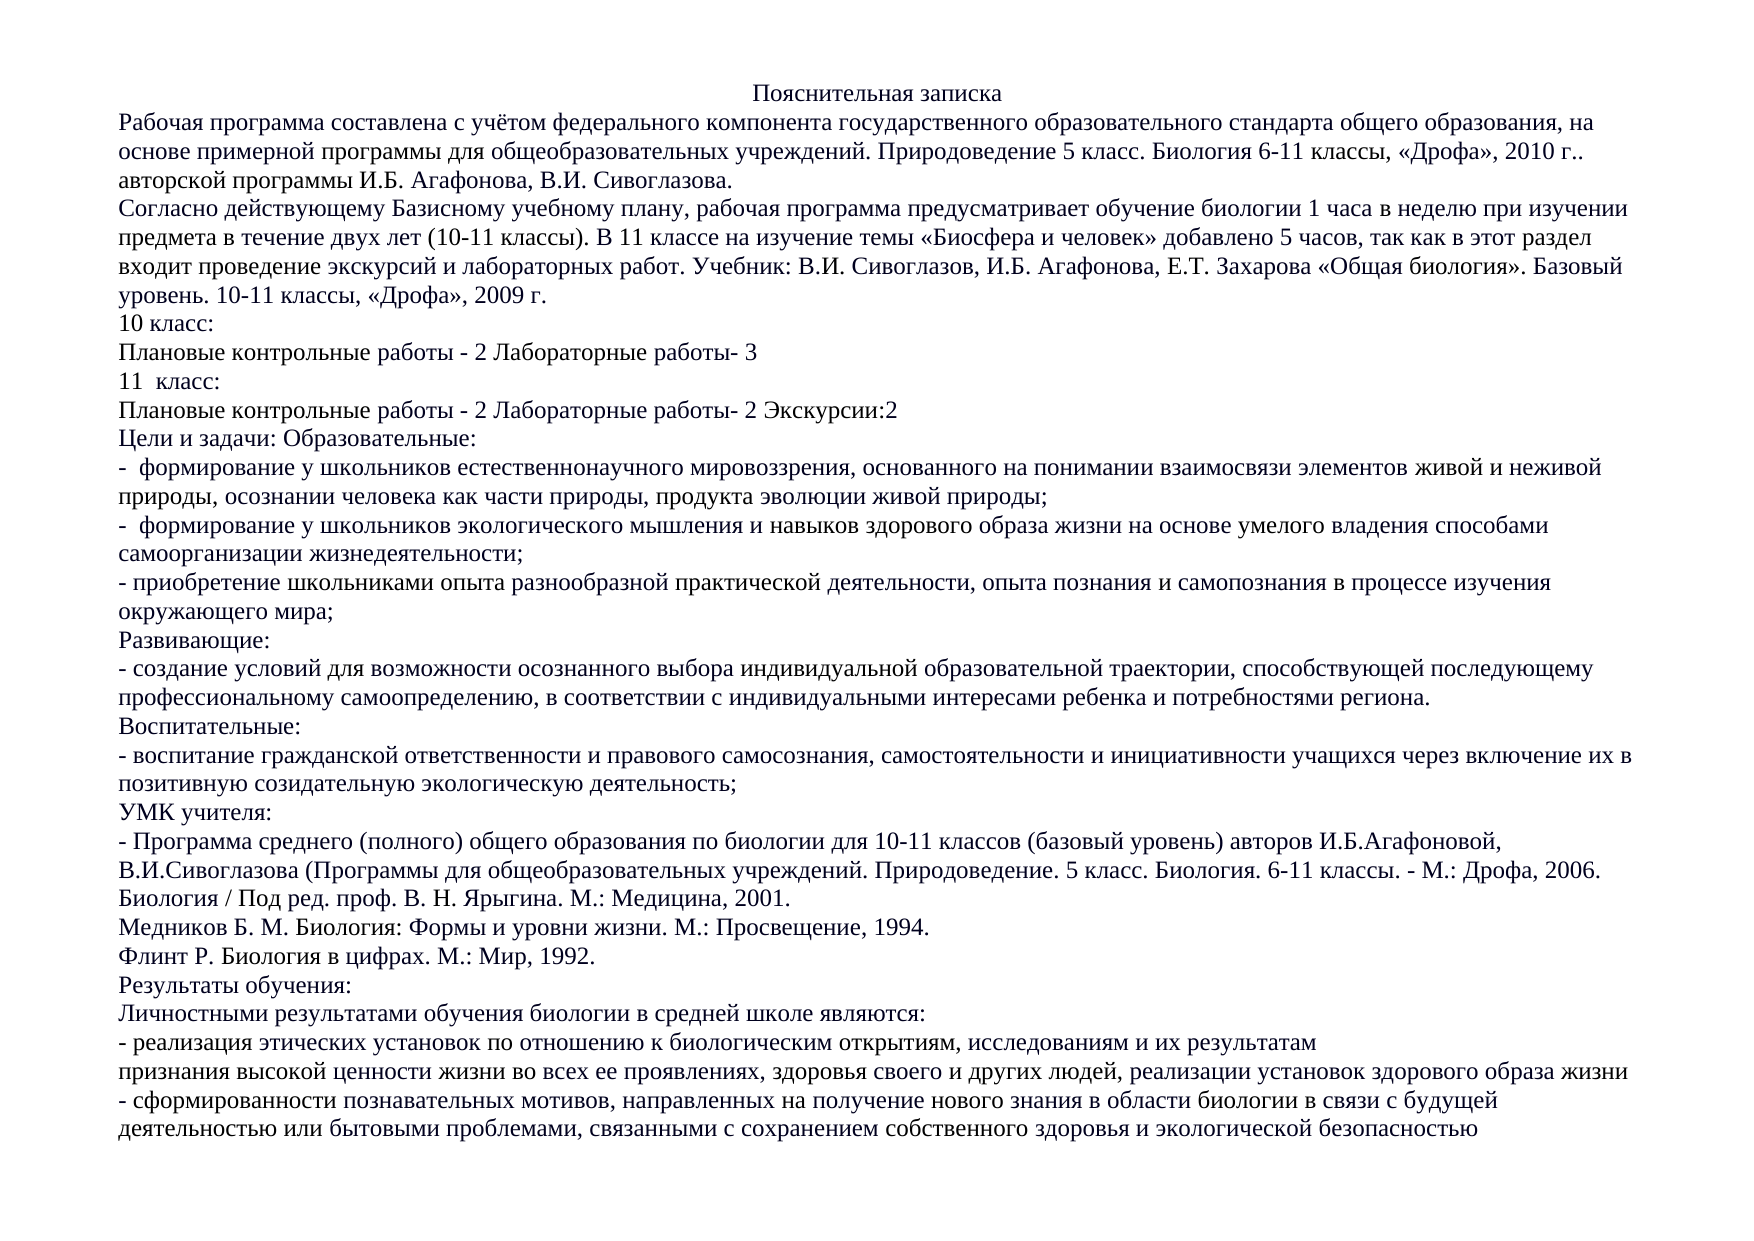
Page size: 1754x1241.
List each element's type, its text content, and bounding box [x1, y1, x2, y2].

text - воспитание гражданской ответственности и правового самосознания, самостоятельности и инициативности учащихся через включение их в позитивную созидательную экологическую деятельность; [118, 740, 1636, 797]
text Личностными результатами обучения биологии в средней школе являются: [118, 998, 1636, 1027]
text - формирование у школьников естественнонаучного мировоззрения, основанного на понимании взаимосвязи элементов живой и неживой природы, осознании человека как части природы, продукта эволюции живой природы; [118, 452, 1636, 510]
text признания высокой ценности жизни во всех ее проявлениях, здоровья своего и других людей, реализации установок здорового образа жизни [118, 1056, 1636, 1085]
text Флинт Р. Биология в цифрах. М.: Мир, 1992. [118, 941, 1636, 970]
text - создание условий для возможности осознанного выбора индивидуальной образовательной траектории, способствующей последующему профессиональному самоопределению, в соответствии с индивидуальными интересами ребенка и потребностями региона. [118, 653, 1636, 711]
text Пояснительная записка [118, 78, 1636, 107]
text Медников Б. М. Биология: Формы и уровни жизни. М.: Просвещение, 1994. [118, 912, 1636, 941]
text Биология / Под ред. проф. В. Н. Ярыгина. М.: Медицина, 2001. [118, 883, 1636, 912]
text Согласно действующему Базисному учебному плану, рабочая программа предусматривает обучение биологии 1 часа в неделю при изучении предмета в течение двух лет (10-11 классы). В 11 классе на изучение темы «Биосфера и человек» добавлено 5 часов, так как в этот раздел входит проведение экскурсий и лабораторных работ. Учебник: В.И. Сивоглазов, И.Б. Агафонова, Е.Т. Захарова «Общая биология». Базовый уровень. 10-11 классы, «Дрофа», 2009 г. [118, 193, 1636, 308]
text 10 класс: [118, 308, 1636, 337]
text - сформированности познавательных мотивов, направленных на получение нового знания в области биологии в связи с будущей деятельностью или бытовыми проблемами, связанными с сохранением собственного здоровья и экологической безопасностью [118, 1085, 1636, 1142]
text - приобретение школьниками опыта разнообразной практической деятельности, опыта познания и самопознания в процессе изучения окружающего мира; [118, 567, 1636, 625]
text Развивающие: [118, 625, 1636, 653]
text Результаты обучения: [118, 970, 1636, 998]
text Рабочая программа составлена с учётом федерального компонента государственного образовательного стандарта общего образования, на основе примерной программы для общеобразовательных учреждений. Природоведение 5 класс. Биология 6-11 классы, «Дрофа», 2010 г.. авторской программы И.Б. Агафонова, В.И. Сивоглазова. [118, 107, 1636, 193]
text Плановые контрольные работы - 2 Лабораторные работы- 2 Экскурсии:2 [118, 395, 1636, 423]
text - Программа среднего (полного) общего образования по биологии для 10-11 классов (базовый уровень) авторов И.Б.Агафоновой, В.И.Сивоглазова (Программы для общеобразовательных учреждений. Природоведение. 5 класс. Биология. 6-11 классы. - М.: Дрофа, 2006. [118, 826, 1636, 883]
text - формирование у школьников экологического мышления и навыков здорового образа жизни на основе умелого владения способами самоорганизации жизнедеятельности; [118, 510, 1636, 567]
text - реализация этических установок по отношению к биологическим открытиям, исследованиям и их результатам [118, 1027, 1636, 1056]
text Цели и задачи: Образовательные: [118, 423, 1636, 452]
text УМК учителя: [118, 797, 1636, 826]
text Плановые контрольные работы - 2 Лабораторные работы- 3 [118, 337, 1636, 366]
text 11 класс: [118, 366, 1636, 395]
text Воспитательные: [118, 711, 1636, 740]
